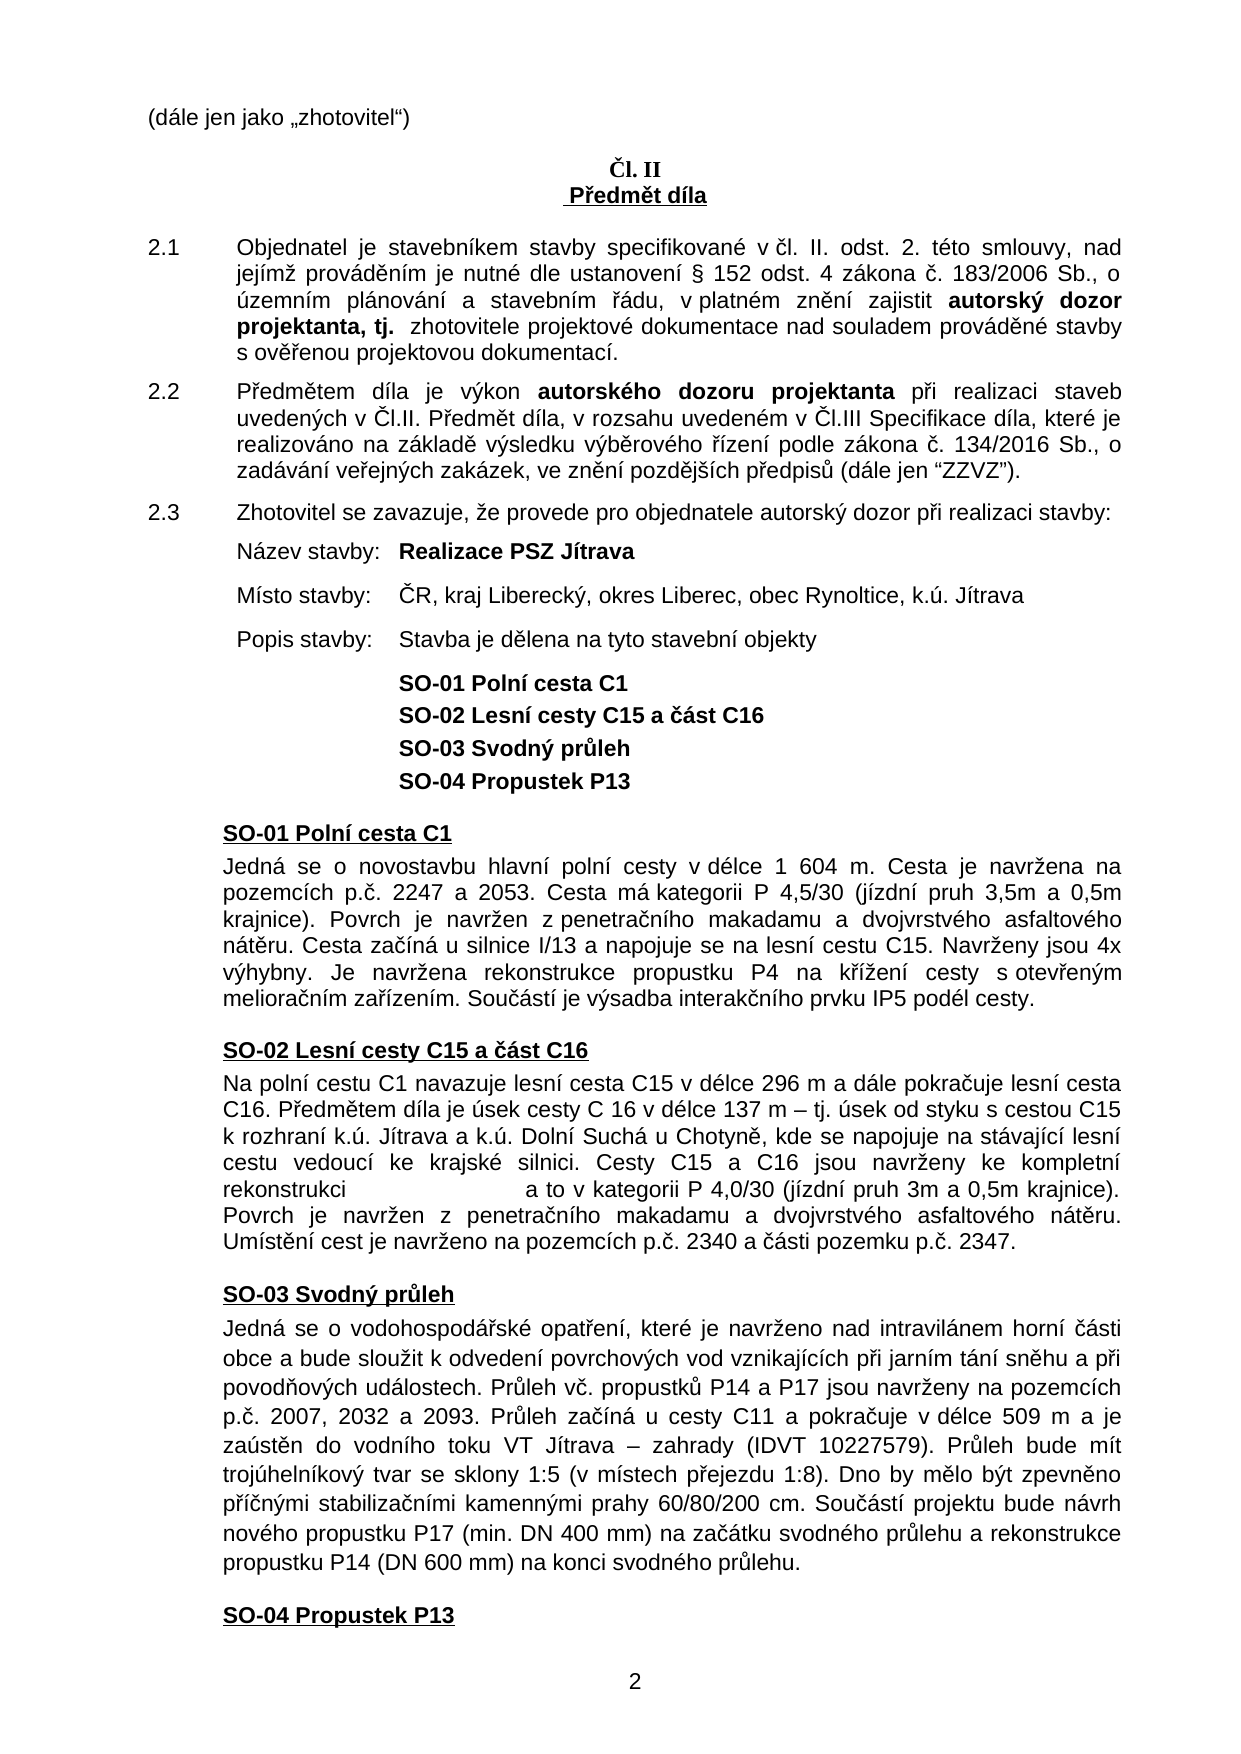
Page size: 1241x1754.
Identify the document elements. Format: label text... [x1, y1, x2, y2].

list Jedná se o novostavbu hlavní polní cesty v délce 1 604 m. Cesta je navržena na pozemcích p.č. 2247 a 2053. Cesta má kategorii P 4,5/30 (jízdní pruh 3,5m a 0,5m krajnice). Povrch je navržen z penetračního makadamu a dvojvrstvého asfaltového nátěru. Cesta začíná u silnice I/13 a napojuje se na lesní cestu C15. Navrženy jsou 4x výhybny. Je navržena rekonstrukce propustku P4 na křížení cesty s otevřeným melioračním zařízením. Součástí je výsadba interakčního prvku IP5 podél cesty. [223, 853, 1122, 1011]
text SO-02 Lesní cesty C15 a část C16 [222, 702, 1122, 729]
list Předmětem díla je výkon autorského dozoru projektanta při realizaci staveb uvedených v Čl.II. Předmět díla, v rozsahu uvedeném v Čl.III Specifikace díla, které je realizováno na základě výsledku výběrového řízení podle zákona č. 134/2016 Sb., o zadávání veřejných zakázek, ve znění pozdějších předpisů (dále jen “ZZVZ”). [148, 378, 1122, 483]
list Zhotovitel se zavazuje, že provede pro objednatele autorský dozor při realizaci stavby: [148, 496, 1122, 525]
list Jedná se o vodohospodářské opatření, které je navrženo nad intravilánem horní části obce a bude sloužit k odvedení povrchových vod vznikajících při jarním tání sněhu a při povodňových událostech. Průleh vč. propustků P14 a P17 jsou navrženy na pozemcích p.č. 2007, 2032 a 2093. Průleh začíná u cesty C11 a pokračuje v délce 509 m a je zaústěn do vodního toku VT Jítrava – zahrady (IDVT 10227579). Průleh bude mít trojúhelníkový tvar se sklony 1:5 (v místech přejezdu 1:8). Dno by mělo být zpevněno příčnými stabilizačními kamennými prahy 60/80/200 cm. Součástí projektu bude návrh nového propustku P17 (min. DN 400 mm) na začátku svodného průlehu a rekonstrukce propustku P14 (DN 600 mm) na konci svodného průlehu. [223, 1313, 1122, 1576]
list SO-01 Polní cesta C1 [223, 820, 1122, 847]
text Čl. II [148, 156, 1122, 182]
text SO-03 Svodný průleh [222, 735, 1122, 761]
text SO-04 Propustek P13 [222, 768, 1122, 794]
list SO-04 Propustek P13 [223, 1602, 1122, 1629]
list Místo stavby: ČR, kraj Liberecký, okres Liberec, obec Rynoltice, k.ú. Jítrava [224, 582, 1122, 608]
list Název stavby: Realizace PSZ Jítrava [236, 538, 1122, 564]
list Objednatel je stavebníkem stavby specifikované v čl. II. odst. 2. této smlouvy, nad jejímž prováděním je nutné dle ustanovení § 152 odst. 4 zákona č. 183/2006 Sb., o územním plánování a stavebním řádu, v platném znění zajistit autorský dozor projektanta, tj. zhotovitele projektové dokumentace nad souladem prováděné stavby s ověřenou projektovou dokumentací. [148, 234, 1122, 366]
text (dále jen jako „zhotovitel“) [110, 103, 1122, 130]
text Předmět díla [148, 182, 1122, 209]
list Popis stavby: Stavba je dělena na tyto stavební objekty [224, 626, 1122, 652]
text SO-01 Polní cesta C1 [222, 670, 1122, 696]
list SO-03 Svodný průleh [223, 1281, 1122, 1307]
list Na polní cestu C1 navazuje lesní cesta C15 v délce 296 m a dále pokračuje lesní cesta C16. Předmětem díla je úsek cesty C 16 v délce 137 m – tj. úsek od styku s cestou C15 k rozhraní k.ú. Jítrava a k.ú. Dolní Suchá u Chotyně, kde se napojuje na stávající lesní cestu vedoucí ke krajské silnici. Cesty C15 a C16 jsou navrženy ke kompletní rekonstrukci a to v kategorii P 4,0/30 (jízdní pruh 3m a 0,5m krajnice). Povrch je navržen z penetračního makadamu a dvojvrstvého asfaltového nátěru. Umístění cest je navrženo na pozemcích p.č. 2340 a části pozemku p.č. 2347. [223, 1070, 1122, 1254]
list SO-02 Lesní cesty C15 a část C16 [223, 1037, 1122, 1064]
